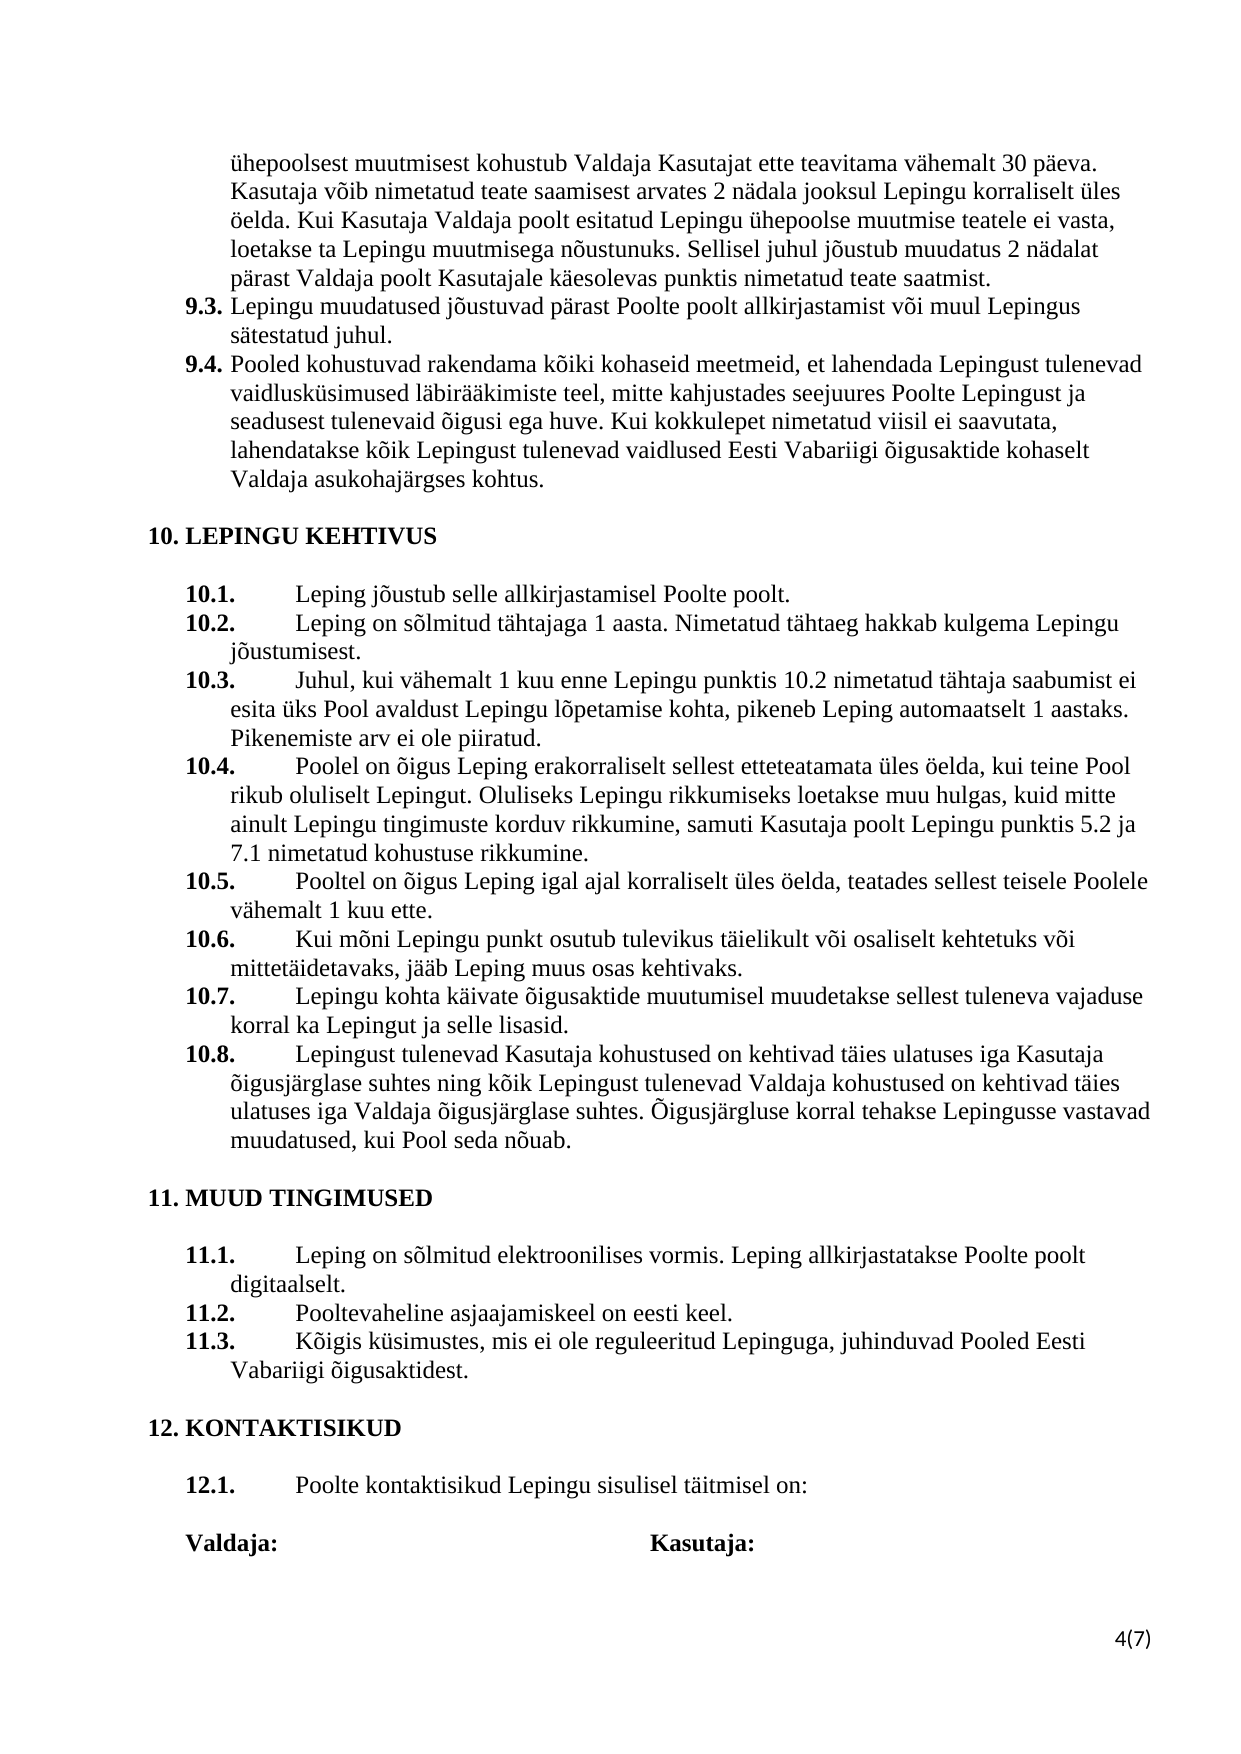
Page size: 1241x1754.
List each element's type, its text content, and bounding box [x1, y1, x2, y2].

list Leping jõustub selle allkirjastamisel Poolte poolt. [185, 579, 1152, 608]
list Pooled kohustuvad rakendama kõiki kohaseid meetmeid, et lahendada Lepingust tulenevad vaidlusküsimused läbirääkimiste teel, mitte kahjustades seejuures Poolte Lepingust ja seadusest tulenevaid õigusi ega huve. Kui kokkulepet nimetatud viisil ei saavutata, lahendatakse kõik Lepingust tulenevad vaidlused Eesti Vabariigi õigusaktide kohaselt Valdaja asukohajärgses kohtus. [185, 349, 1152, 493]
list Lepingu muudatused jõustuvad pärast Poolte poolt allkirjastamist või muul Lepingus sätestatud juhul. [185, 291, 1152, 349]
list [185, 148, 1152, 291]
text Valdaja: Kasutaja: [185, 1528, 1152, 1556]
list Poolel on õigus Leping erakorraliselt sellest etteteatamata üles öelda, kui teine Pool rikub oluliselt Lepingut. Oluliseks Lepingu rikkumiseks loetakse muu hulgas, kuid mitte ainult Lepingu tingimuste korduv rikkumine, samuti Kasutaja poolt Lepingu punktis 5.2 ja 7.1 nimetatud kohustuse rikkumine. [185, 751, 1152, 866]
list Lepingu kohta käivate õigusaktide muutumisel muudetakse sellest tuleneva vajaduse korral ka Lepingut ja selle lisasid. [185, 981, 1152, 1039]
list Kõigis küsimustes, mis ei ole reguleeritud Lepinguga, juhinduvad Pooled Eesti Vabariigi õigusaktidest. [185, 1326, 1152, 1384]
list LEPINGU KEHTIVUS [148, 521, 1152, 550]
list Poolte kontaktisikud Lepingu sisulisel täitmisel on: [185, 1470, 1152, 1499]
list MUUD TINGIMUSED [148, 1183, 1152, 1211]
list Leping on sõlmitud elektroonilises vormis. Leping allkirjastatakse Poolte poolt digitaalselt. [185, 1240, 1152, 1298]
list Juhul, kui vähemalt 1 kuu enne Lepingu punktis 10.2 nimetatud tähtaja saabumist ei esita üks Pool avaldust Lepingu lõpetamise kohta, pikeneb Leping automaatselt 1 aastaks. Pikenemiste arv ei ole piiratud. [185, 665, 1152, 751]
list KONTAKTISIKUD [148, 1413, 1152, 1441]
list Pooltevaheline asjaajamiskeel on eesti keel. [185, 1298, 1152, 1326]
list Pooltel on õigus Leping igal ajal korraliselt üles öelda, teatades sellest teisele Poolele vähemalt 1 kuu ette. [185, 866, 1152, 924]
list Kui mõni Lepingu punkt osutub tulevikus täielikult või osaliselt kehtetuks või mittetäidetavaks, jääb Leping muus osas kehtivaks. [185, 924, 1152, 981]
list Leping on sõlmitud tähtajaga 1 aasta. Nimetatud tähtaeg hakkab kulgema Lepingu jõustumisest. [185, 608, 1152, 665]
list Lepingust tulenevad Kasutaja kohustused on kehtivad täies ulatuses iga Kasutaja õigusjärglase suhtes ning kõik Lepingust tulenevad Valdaja kohustused on kehtivad täies ulatuses iga Valdaja õigusjärglase suhtes. Õigusjärgluse korral tehakse Lepingusse vastavad muudatused, kui Pool seda nõuab. [185, 1039, 1152, 1154]
